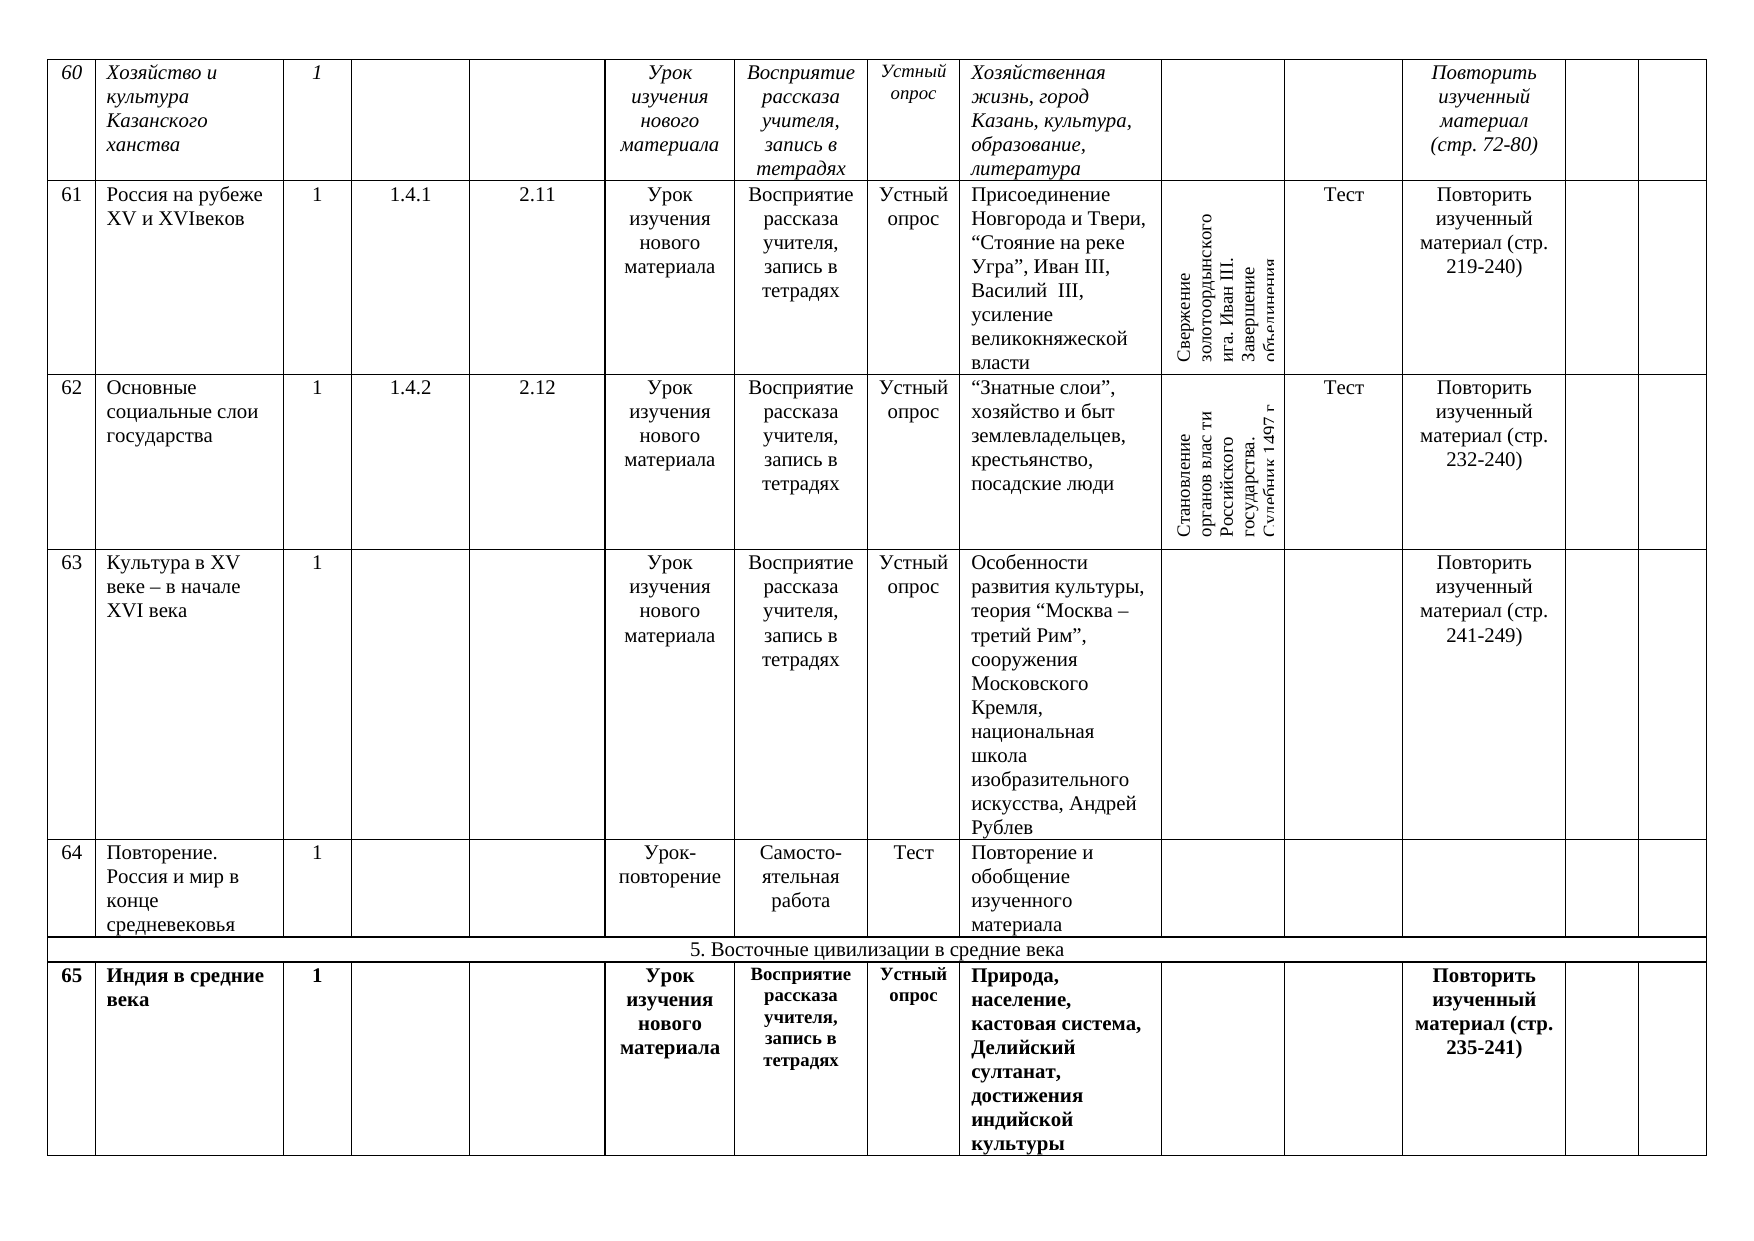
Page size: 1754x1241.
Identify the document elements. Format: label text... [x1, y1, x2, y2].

table_cell Природа, население, кастовая система, Делийский султанат, достижения индийской культуры [960, 963, 1161, 1155]
table_cell Повторить изученный материал (стр. 219-240) [1403, 181, 1565, 374]
table_cell Повторить изученный материал (стр. 235-241) [1403, 963, 1565, 1155]
table_cell [1639, 60, 1706, 180]
table_cell Урок изучения нового материала [606, 181, 734, 374]
table_cell [1285, 550, 1402, 839]
table_cell Устный опрос [868, 550, 959, 839]
table_cell [1566, 963, 1638, 1155]
table_cell [1162, 550, 1284, 839]
table_cell 64 [48, 840, 95, 936]
table_cell Устный опрос [868, 60, 959, 180]
table_cell Урок изучения нового материала [606, 550, 734, 839]
table_cell Повторить изученный материал (стр. 232-240) [1403, 375, 1565, 549]
table_cell [1566, 181, 1638, 374]
table_cell 1 [284, 840, 351, 936]
table_cell Хозяйство и культура Казанского ханства [96, 60, 283, 180]
table_cell 65 [48, 963, 95, 1155]
table_cell Культура в XV веке – в начале XVI века [96, 550, 283, 839]
table_cell Восприятие рассказа учителя, запись в тетрадях [735, 550, 867, 839]
table_cell 5. Восточные цивилизации в средние века [48, 938, 1706, 961]
table_cell [1639, 840, 1706, 936]
table_cell 1 [284, 181, 351, 374]
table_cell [735, 60, 867, 180]
table_cell 2.11 [470, 181, 604, 374]
table_cell Устный опрос [868, 181, 959, 374]
table_cell [470, 550, 604, 839]
table_cell Повторение. Россия и мир в конце средневековья [96, 840, 283, 936]
table_cell [1285, 840, 1402, 936]
table_cell [470, 963, 604, 1155]
table_cell Повторить изученный материал (стр. 241-249) [1403, 550, 1565, 839]
table_cell 2.12 [470, 375, 604, 549]
table_cell [470, 60, 604, 180]
table_cell Урок-повторение [606, 840, 734, 936]
table_cell [1639, 375, 1706, 549]
table_cell 1.4.2 [352, 375, 469, 549]
table_cell [352, 840, 469, 936]
table_cell [1403, 840, 1565, 936]
table_cell Присоединение Новгорода и Твери, “Стояние на реке Угра”, Иван III, Василий III, усиление великокняжеской власти [960, 181, 1161, 374]
table_cell Россия на рубеже XV и XVIвеков [96, 181, 283, 374]
table_cell Становление органов влас ти Российского государства. Судебник 1497 г. [1162, 375, 1284, 549]
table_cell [606, 963, 734, 1155]
table_cell [1639, 181, 1706, 374]
table_cell Урок изучения нового материала [606, 375, 734, 549]
table_cell Основные социальные слои государства [96, 375, 283, 549]
table_cell [1566, 60, 1638, 180]
table_cell [1285, 60, 1402, 180]
table_cell [352, 963, 469, 1155]
table_cell 63 [48, 550, 95, 839]
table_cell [606, 60, 734, 180]
table_cell 60 [48, 60, 95, 180]
table_cell 1 [284, 375, 351, 549]
table_cell [1162, 963, 1284, 1155]
table_cell [352, 60, 469, 180]
table_cell 1 [284, 60, 351, 180]
table_cell Самосто-ятельная работа [735, 840, 867, 936]
table_cell 1.4.1 [352, 181, 469, 374]
table_cell 61 [48, 181, 95, 374]
table_cell 1 [284, 963, 351, 1155]
table_cell Особенности развития культуры, теория “Москва – третий Рим”, сооружения Московского Кремля, национальная школа изобразительного искусства, Андрей Рублев [960, 550, 1161, 839]
table_cell Повторить изученный материал (стр. 72-80) [1403, 60, 1565, 180]
table_cell [1566, 550, 1638, 839]
table_cell [1162, 60, 1284, 180]
table_cell [470, 840, 604, 936]
table_cell “Знатные слои”, хозяйство и быт землевладельцев, крестьянство, посадские люди [960, 375, 1161, 549]
table_cell Восприятие рассказа учителя, запись в тетрадях [735, 375, 867, 549]
table_cell 62 [48, 375, 95, 549]
table_cell Тест [1285, 375, 1402, 549]
table_cell 1 [284, 550, 351, 839]
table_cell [735, 963, 867, 1155]
table_cell [1639, 963, 1706, 1155]
table_cell [1566, 840, 1638, 936]
table_cell Восприятие рассказа учителя, запись в тетрадях [735, 181, 867, 374]
table_cell Индия в средние века [96, 963, 283, 1155]
table_cell [1566, 375, 1638, 549]
table_cell Устный опрос [868, 963, 959, 1155]
table_cell [1285, 963, 1402, 1155]
table_cell Хозяйственная жизнь, город Казань, культура, образование, литература [960, 60, 1161, 180]
table_cell Тест [1285, 181, 1402, 374]
table_cell Повторение и обобщение изученного материала [960, 840, 1161, 936]
table_cell [1162, 840, 1284, 936]
table_cell Устный опрос [868, 375, 959, 549]
table_cell [352, 550, 469, 839]
table_cell [1639, 550, 1706, 839]
table_cell Тест [868, 840, 959, 936]
table_cell Свержение золотоордынского ига. Иван III. Завершение объединения русских земель [1162, 181, 1284, 374]
